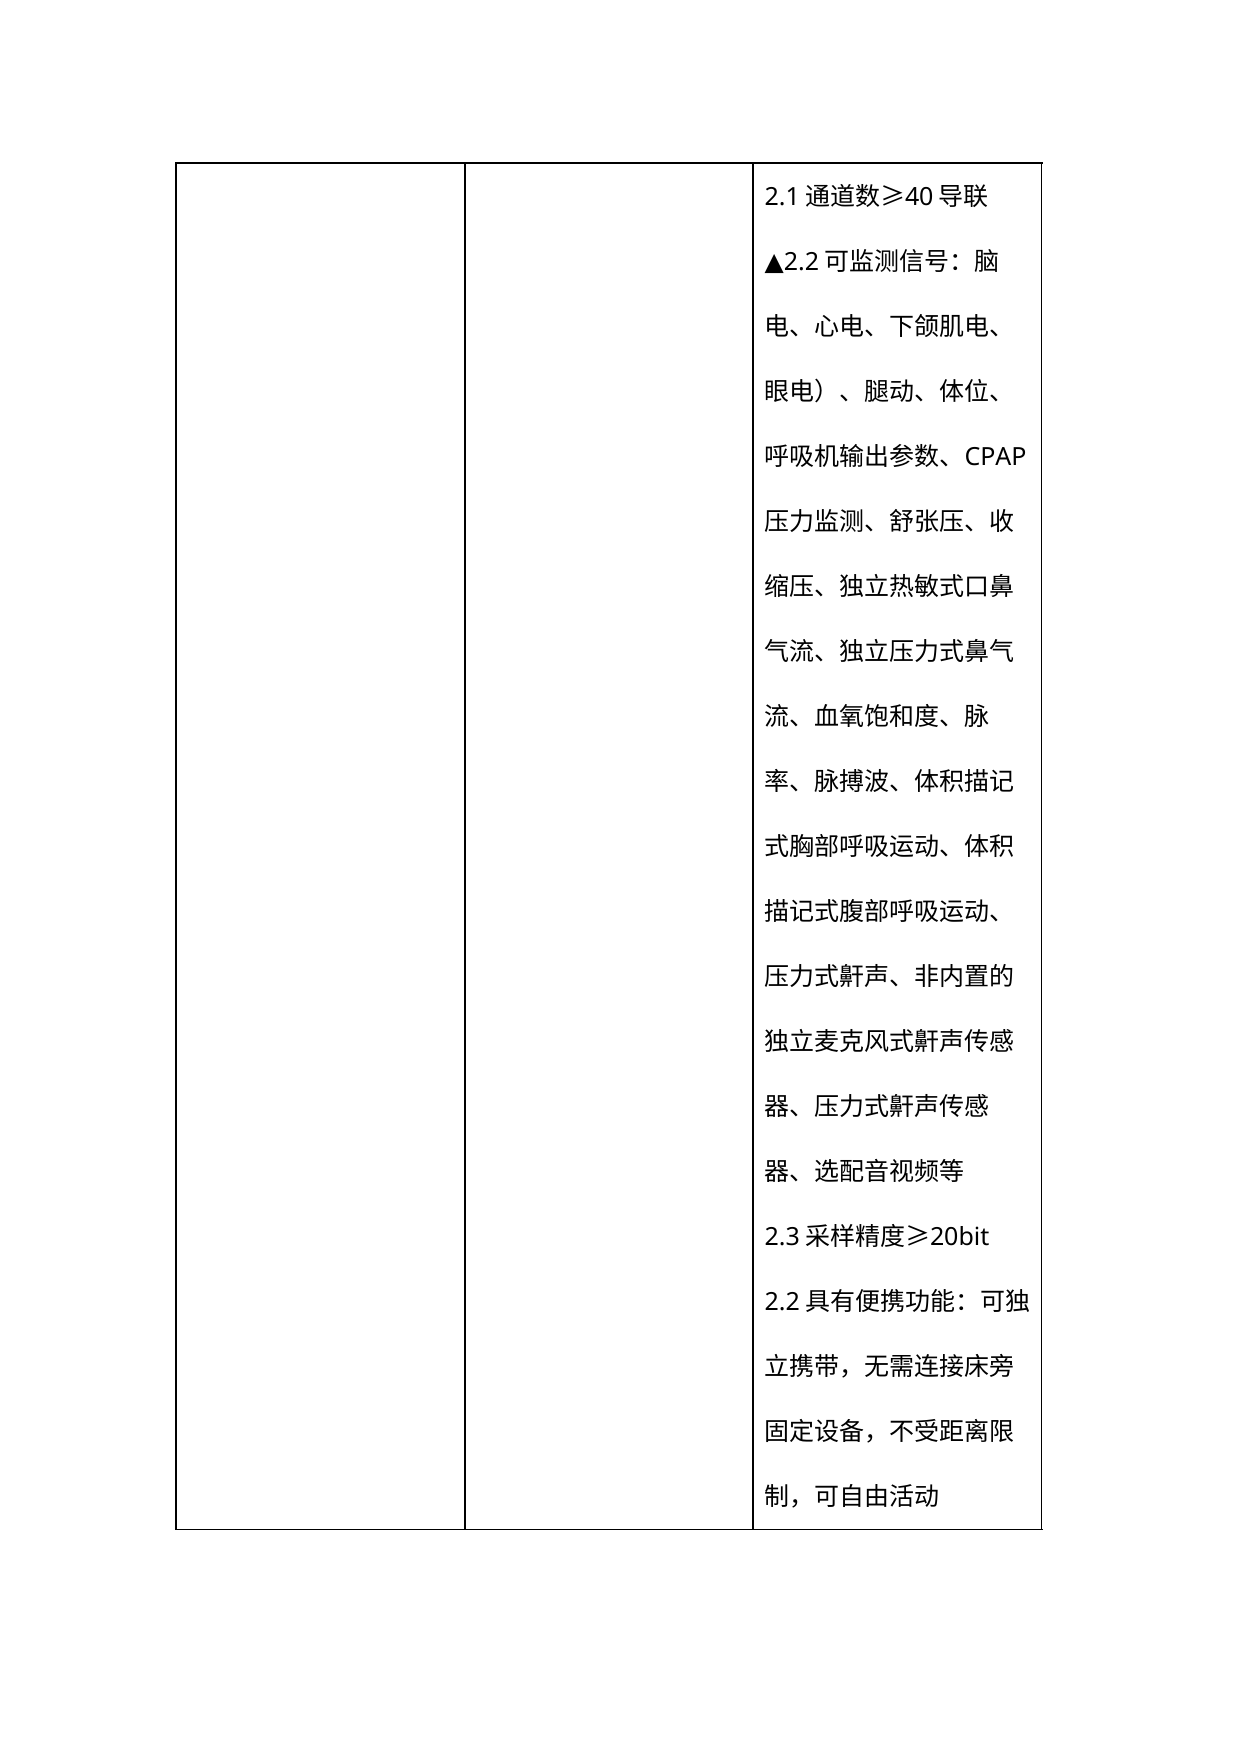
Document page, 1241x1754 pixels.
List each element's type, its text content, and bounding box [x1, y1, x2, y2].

table_cell 2 [466, 164, 752, 1528]
table_cell ▲ [177, 164, 464, 1528]
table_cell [754, 164, 1041, 1528]
